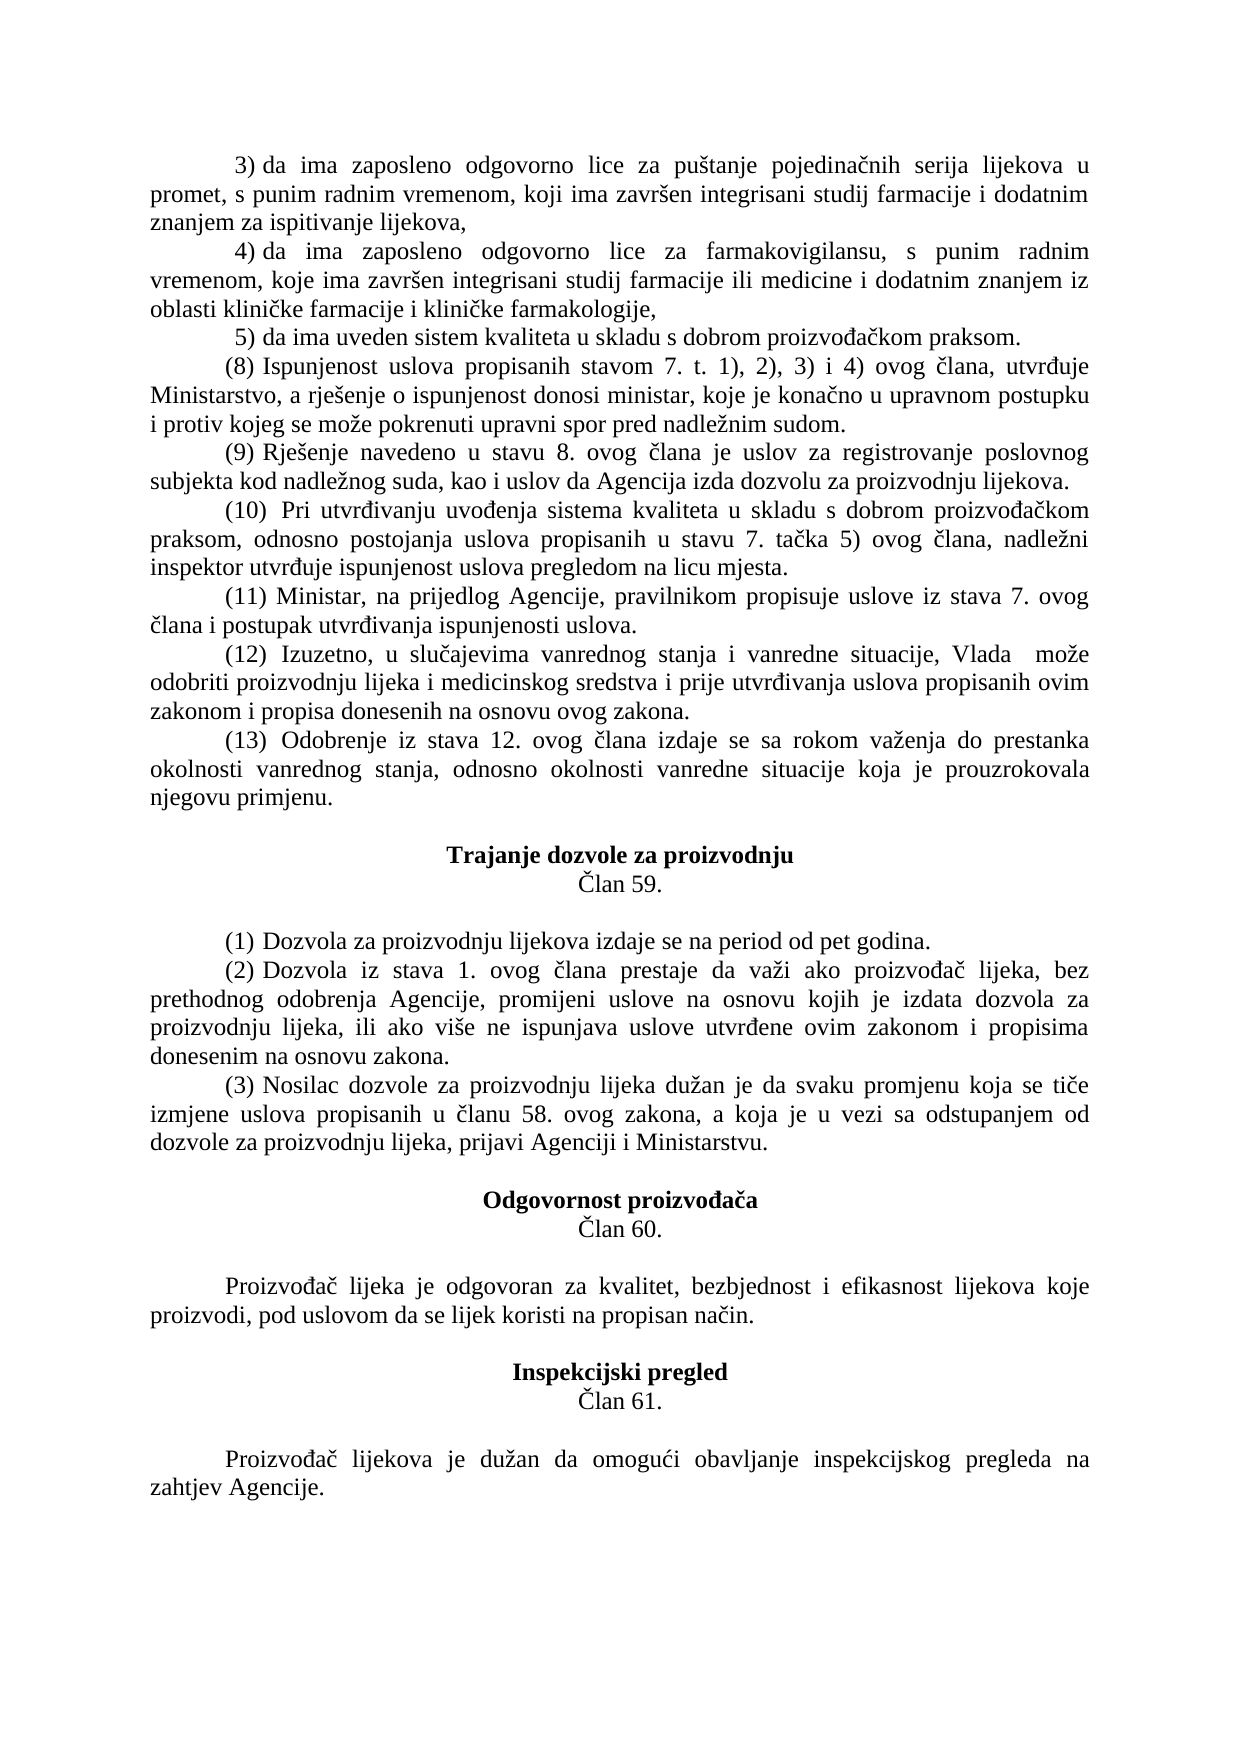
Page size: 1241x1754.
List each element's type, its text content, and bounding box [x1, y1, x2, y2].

text (2) Dozvola iz stava 1. ovog člana prestaje da važi ako proizvođač lijeka, bez prethodnog odobrenja Agencije, promijeni uslove na osnovu kojih je izdata dozvola za proizvodnju lijeka, ili ako više ne ispunjava uslove utvrđene ovim zakonom i propisima donesenim na osnovu zakona. [150, 955, 1090, 1070]
text Član 59. [150, 869, 1090, 897]
text (9) Rješenje navedeno u stavu 8. ovog člana je uslov za registrovanje poslovnog subjekta kod nadležnog suda, kao i uslov da Agencija izda dozvolu za proizvodnju lijekova. [150, 437, 1090, 495]
text (10) Pri utvrđivanju uvođenja sistema kvaliteta u skladu s dobrom proizvođačkom praksom, odnosno postojanja uslova propisanih u stavu 7. tačka 5) ovog člana, nadležni inspektor utvrđuje ispunjenost uslova pregledom na licu mjesta. [150, 495, 1090, 581]
text (3) Nosilac dozvole za proizvodnju lijeka dužan je da svaku promjenu koja se tiče izmjene uslova propisanih u članu 58. ovog zakona, a koja je u vezi sa odstupanjem od dozvole za proizvodnju lijeka, prijavi Agenciji i Ministarstvu. [150, 1070, 1090, 1156]
text (13) Odobrenje iz stava 12. ovog člana izdaje se sa rokom važenja do prestanka okolnosti vanrednog stanja, odnosno okolnosti vanredne situacije koja je prouzrokovala njegovu primjenu. [150, 725, 1090, 811]
text 4) da ima zaposleno odgovorno lice za farmakovigilansu, s punim radnim vremenom, koje ima završen integrisani studij farmacije ili medicine i dodatnim znanjem iz oblasti kliničke farmacije i kliničke farmakologije, [150, 236, 1090, 322]
text (12) Izuzetno, u slučajevima vanrednog stanja i vanredne situacije, Vlada može odobriti proizvodnju lijeka i medicinskog sredstva i prije utvrđivanja uslova propisanih ovim zakonom i propisa donesenih na osnovu ovog zakona. [150, 639, 1090, 725]
text Proizvođač lijeka je odgovoran za kvalitet, bezbjednost i efikasnost lijekova koje proizvodi, pod uslovom da se lijek koristi na propisan način. [150, 1271, 1090, 1329]
text Član 60. [150, 1214, 1090, 1242]
text (1) Dozvola za proizvodnju lijekova izdaje se na period od pet godina. [150, 926, 1090, 955]
text 5) da ima uveden sistem kvaliteta u skladu s dobrom proizvođačkom praksom. [150, 322, 1090, 351]
text (11) Ministar, na prijedlog Agencije, pravilnikom propisuje uslove iz stava 7. ovog člana i postupak utvrđivanja ispunjenosti uslova. [150, 581, 1090, 639]
text Trajanje dozvole za proizvodnju [150, 840, 1090, 869]
text Odgovornost proizvođača [150, 1185, 1090, 1214]
text (8) Ispunjenost uslova propisanih stavom 7. t. 1), 2), 3) i 4) ovog člana, utvrđuje Ministarstvo, a rješenje o ispunjenost donosi ministar, koje je konačno u upravnom postupku i protiv kojeg se može pokrenuti upravni spor pred nadležnim sudom. [150, 351, 1090, 437]
text Proizvođač lijekova je dužan da omogući obavljanje inspekcijskog pregleda na zahtjev Agencije. [150, 1444, 1090, 1501]
text 3) da ima zaposleno odgovorno lice za puštanje pojedinačnih serija lijekova u promet, s punim radnim vremenom, koji ima završen integrisani studij farmacije i dodatnim znanjem za ispitivanje lijekova, [150, 150, 1090, 236]
text Član 61. [150, 1386, 1090, 1415]
text Inspekcijski pregled [150, 1357, 1090, 1386]
